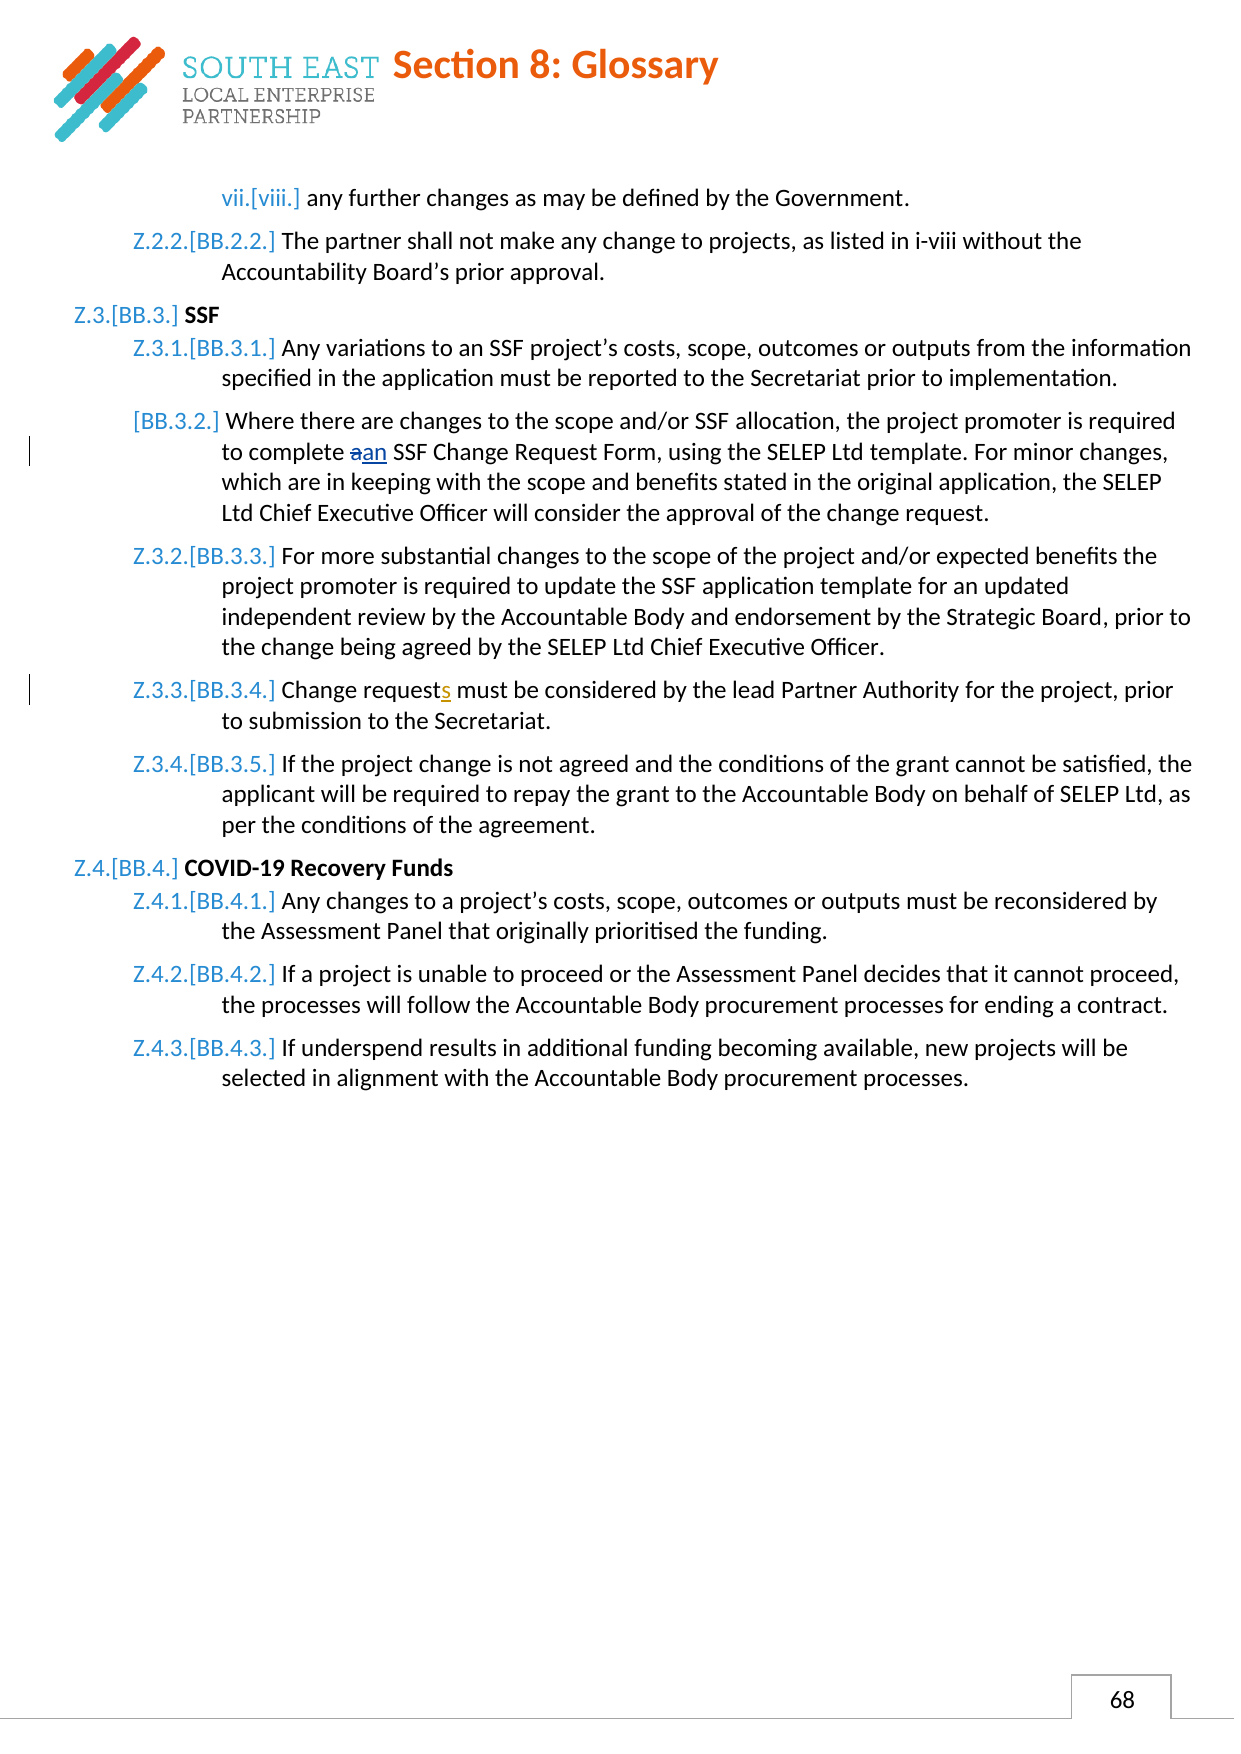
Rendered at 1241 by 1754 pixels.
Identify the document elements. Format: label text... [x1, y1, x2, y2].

subtitle Change request must be considered by the lead Partner Authority for the project, prior to submission to the Secretariat. [133, 674, 1196, 736]
subtitle COVID-19 Recovery Funds [74, 852, 1196, 883]
subtitle For more substantial changes to the scope of the project and/or expected benefits the project promoter is required to update the SSF application template for an updated independent review by the Accountable Body and endorsement by the Strategic Board, prior to the change being agreed by the SELEP Ltd Chief Executive Officer. [133, 540, 1196, 662]
picture [46, 28, 385, 147]
subtitle If a project is unable to proceed or the Assessment Panel decides that it cannot proceed, the processes will follow the Accountable Body procurement processes for ending a contract. [133, 958, 1196, 1019]
subtitle SSF [74, 299, 1196, 329]
subtitle Any variations to an SSF project’s costs, scope, outcomes or outputs from the information specified in the application must be reported to the Secretariat prior to implementation. [133, 332, 1196, 393]
subtitle The partner shall not make any change to projects, as listed in i-viii without the Accountability Board’s prior approval. [133, 225, 1196, 286]
subtitle Any changes to a project’s costs, scope, outcomes or outputs must be reconsidered by the Assessment Panel that originally prioritised the funding. [133, 885, 1196, 946]
subtitle If the project change is not agreed and the conditions of the grant cannot be satisfied, the applicant will be required to repay the grant to the Accountable Body on behalf of SELEP Ltd, as per the conditions of the agreement. [133, 748, 1196, 839]
subtitle Where there are changes to the scope and/or SSF allocation, the project promoter is required to complete SSF Change Request Form, using the SELEP Ltd template. For minor changes, which are in keeping with the scope and benefits stated in the original application, the SELEP Ltd Chief Executive Officer will consider the approval of the change request. [133, 405, 1196, 527]
subtitle If underspend results in additional funding becoming available, new projects will be selected in alignment with the Accountable Body procurement processes. [133, 1032, 1196, 1093]
subtitle any further changes as may be defined by the Government. [221, 182, 1196, 213]
